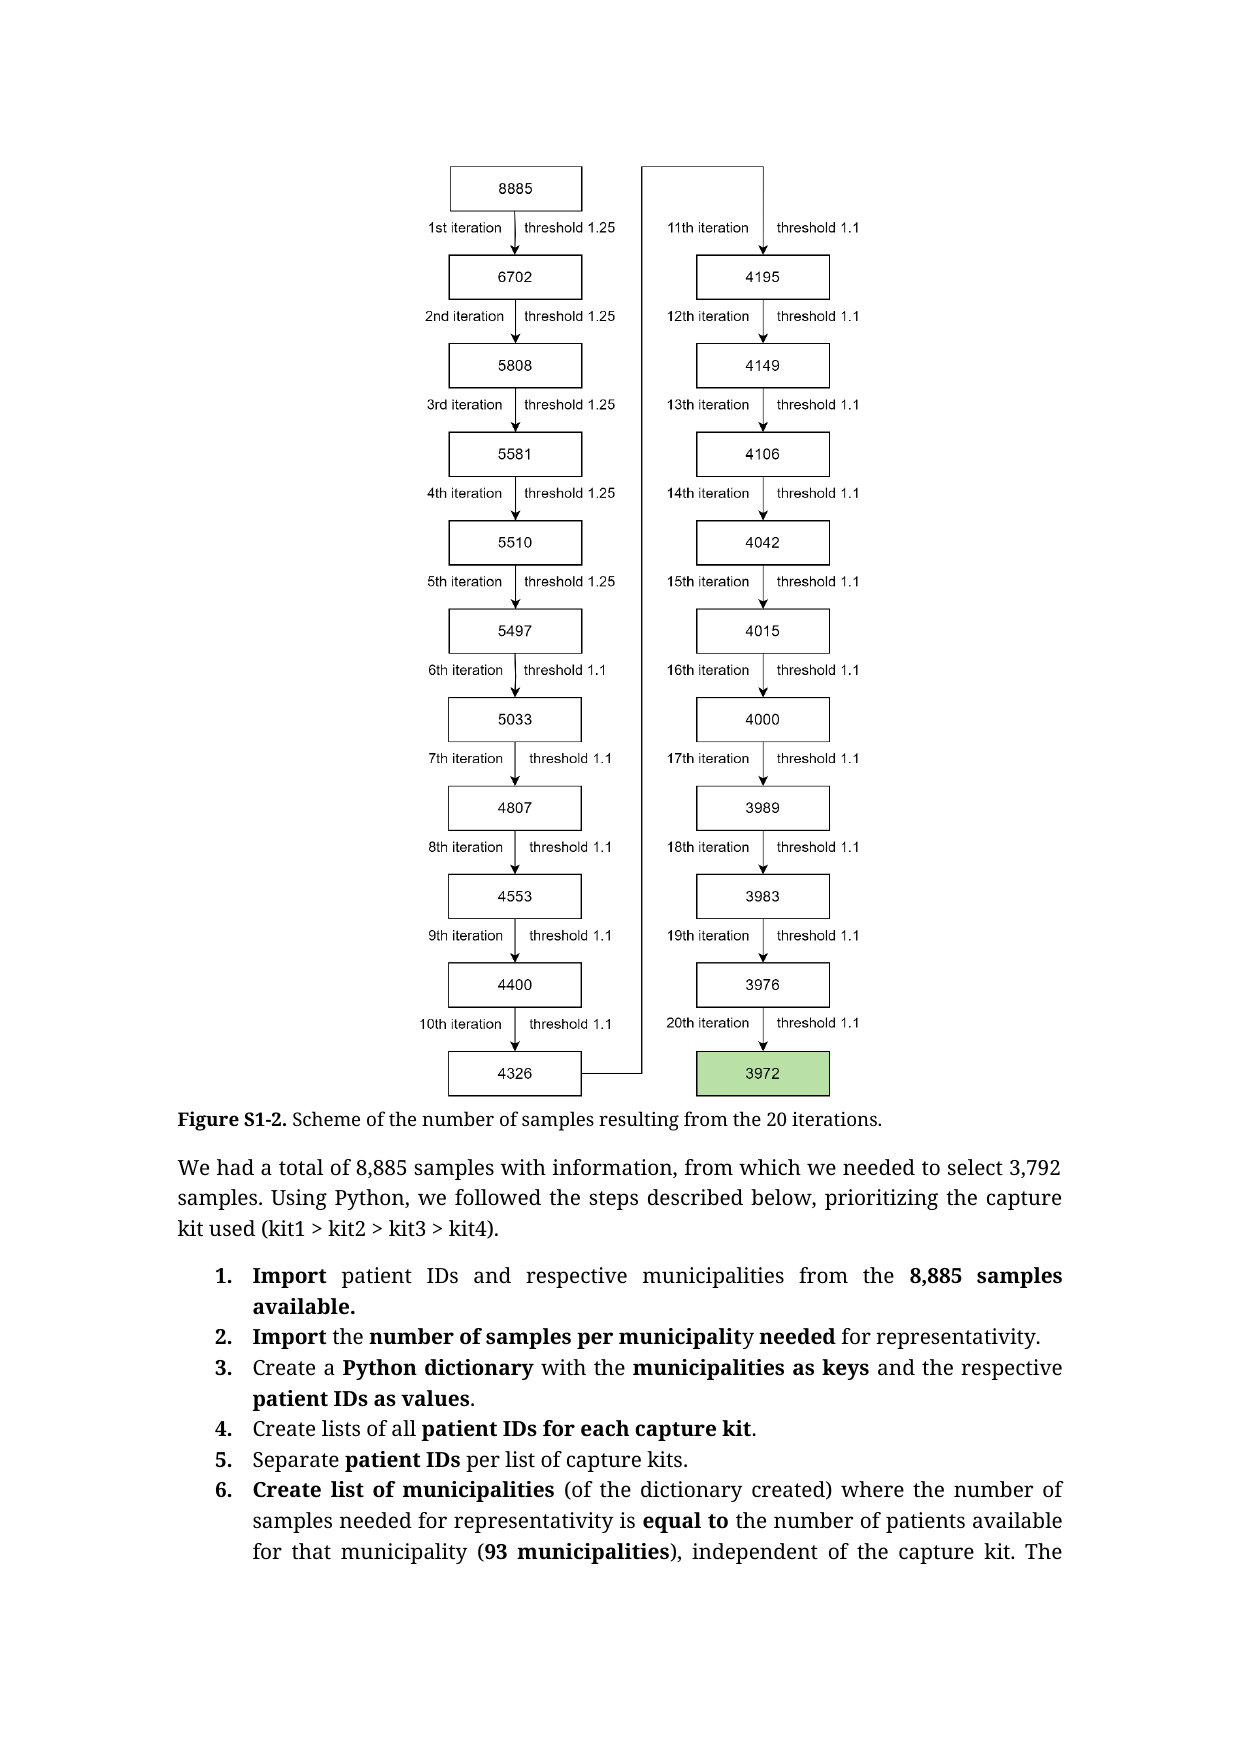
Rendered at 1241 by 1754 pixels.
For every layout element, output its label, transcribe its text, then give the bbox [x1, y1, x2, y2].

list Import patient IDs and respective municipalities from the 8,885 samples available. [215, 1261, 1063, 1320]
list Create lists of all patient IDs for each capture kit. [215, 1414, 1063, 1443]
list Separate patient IDs per list of capture kits. [215, 1445, 1063, 1473]
picture [393, 147, 885, 1107]
text Figure S1-2. Scheme of the number of samples resulting from the 20 iterations. [177, 1106, 1063, 1132]
text We had a total of 8,885 samples with information, from which we needed to select 3,792 samples. Using Python, we followed the steps described below, prioritizing the capture kit used (kit1 > kit2 > kit3 > kit4). [177, 1153, 1063, 1242]
list Import the number of samples per municipality needed for representativity. [215, 1322, 1063, 1351]
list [215, 1476, 1063, 1565]
list Create a Python dictionary with the municipalities as keys and the respective patient IDs as values. [215, 1353, 1063, 1412]
